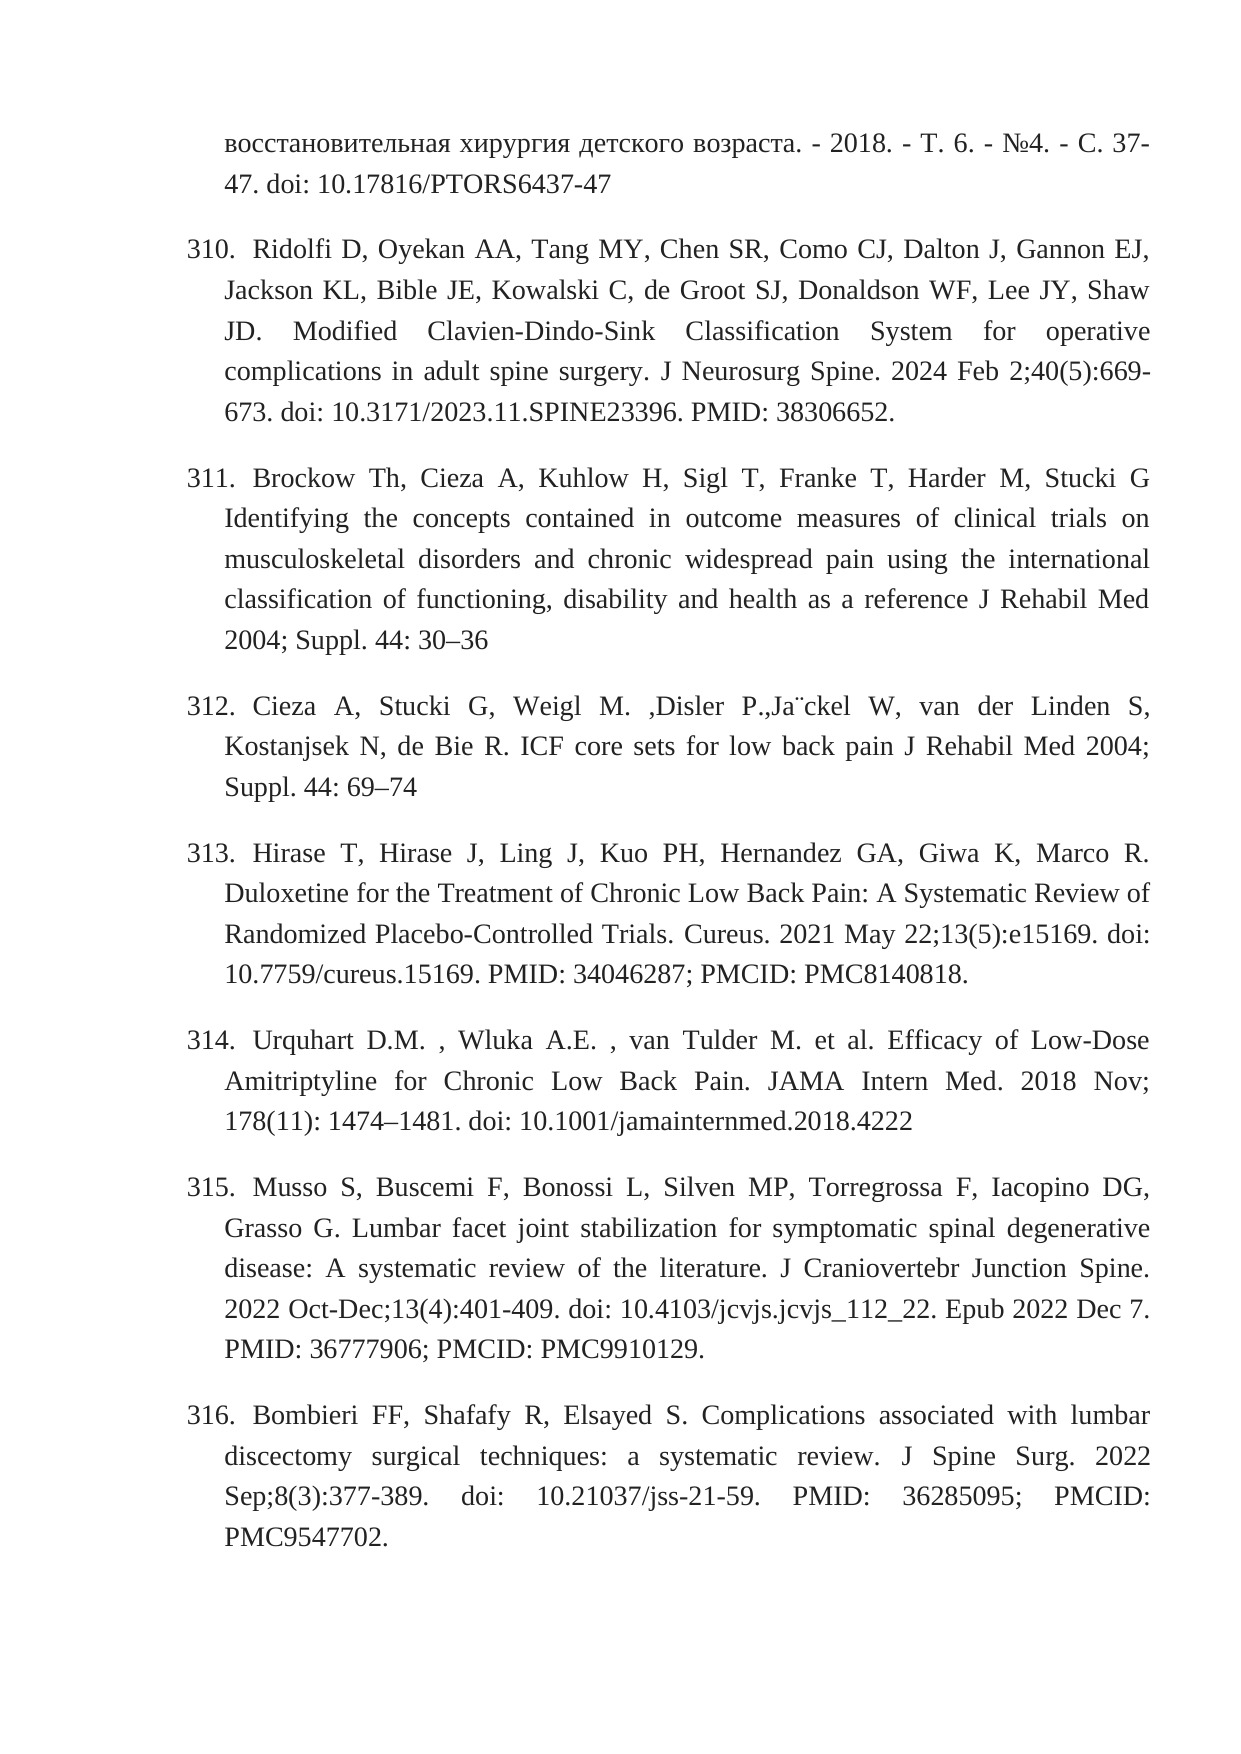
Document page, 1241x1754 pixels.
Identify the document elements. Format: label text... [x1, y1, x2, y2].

list Hirase T, Hirase J, Ling J, Kuo PH, Hernandez GA, Giwa K, Marco R. Duloxetine for the Treatment of Chronic Low Back Pain: A Systematic Review of Randomized Placebo-Controlled Trials. Cureus. 2021 May 22;13(5):e15169. doi: 10.7759/cureus.15169. PMID: 34046287; PMCID: PMC8140818. [187, 827, 1152, 990]
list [187, 118, 1152, 199]
list Brockow Th, Cieza A, Kuhlow H, Sigl T, Franke T, Harder M, Stucki G Identifying the concepts contained in outcome measures of clinical trials on musculoskeletal disorders and chronic widespread pain using the international classification of functioning, disability and health as a reference J Rehabil Med 2004; Suppl. 44: 30–36 [187, 452, 1152, 656]
list Musso S, Buscemi F, Bonossi L, Silven MP, Torregrossa F, Iacopino DG, Grasso G. Lumbar facet joint stabilization for symptomatic spinal degenerative disease: A systematic review of the literature. J Craniovertebr Junction Spine. 2022 Oct-Dec;13(4):401-409. doi: 10.4103/jcvjs.jcvjs_112_22. Epub 2022 Dec 7. PMID: 36777906; PMCID: PMC9910129. [187, 1162, 1152, 1365]
list Bombieri FF, Shafafy R, Elsayed S. Complications associated with lumbar discectomy surgical techniques: a systematic review. J Spine Surg. 2022 Sep;8(3):377-389. doi: 10.21037/jss-21-59. PMID: 36285095; PMCID: PMC9547702. [187, 1390, 1152, 1552]
list Urquhart D.M. , Wluka A.E. , van Tulder M. et al. Efficacy of Low-Dose Amitriptyline for Chronic Low Back Pain. JAMA Intern Med. 2018 Nov; 178(11): 1474–1481. doi: 10.1001/jamainternmed.2018.4222 [187, 1015, 1152, 1137]
list Cieza А, Stucki G, Weigl M. ,Disler P.,Ja¨ckel W, van der Linden S, Kostanjsek N, de Bie R. ICF core sets for low back pain J Rehabil Med 2004; Suppl. 44: 69–74 [187, 681, 1152, 802]
list Ridolfi D, Oyekan AA, Tang MY, Chen SR, Como CJ, Dalton J, Gannon EJ, Jackson KL, Bible JE, Kowalski C, de Groot SJ, Donaldson WF, Lee JY, Shaw JD. Modified Clavien-Dindo-Sink Classification System for operative complications in adult spine surgery. J Neurosurg Spine. 2024 Feb 2;40(5):669-673. doi: 10.3171/2023.11.SPINE23396. PMID: 38306652. [187, 224, 1152, 427]
